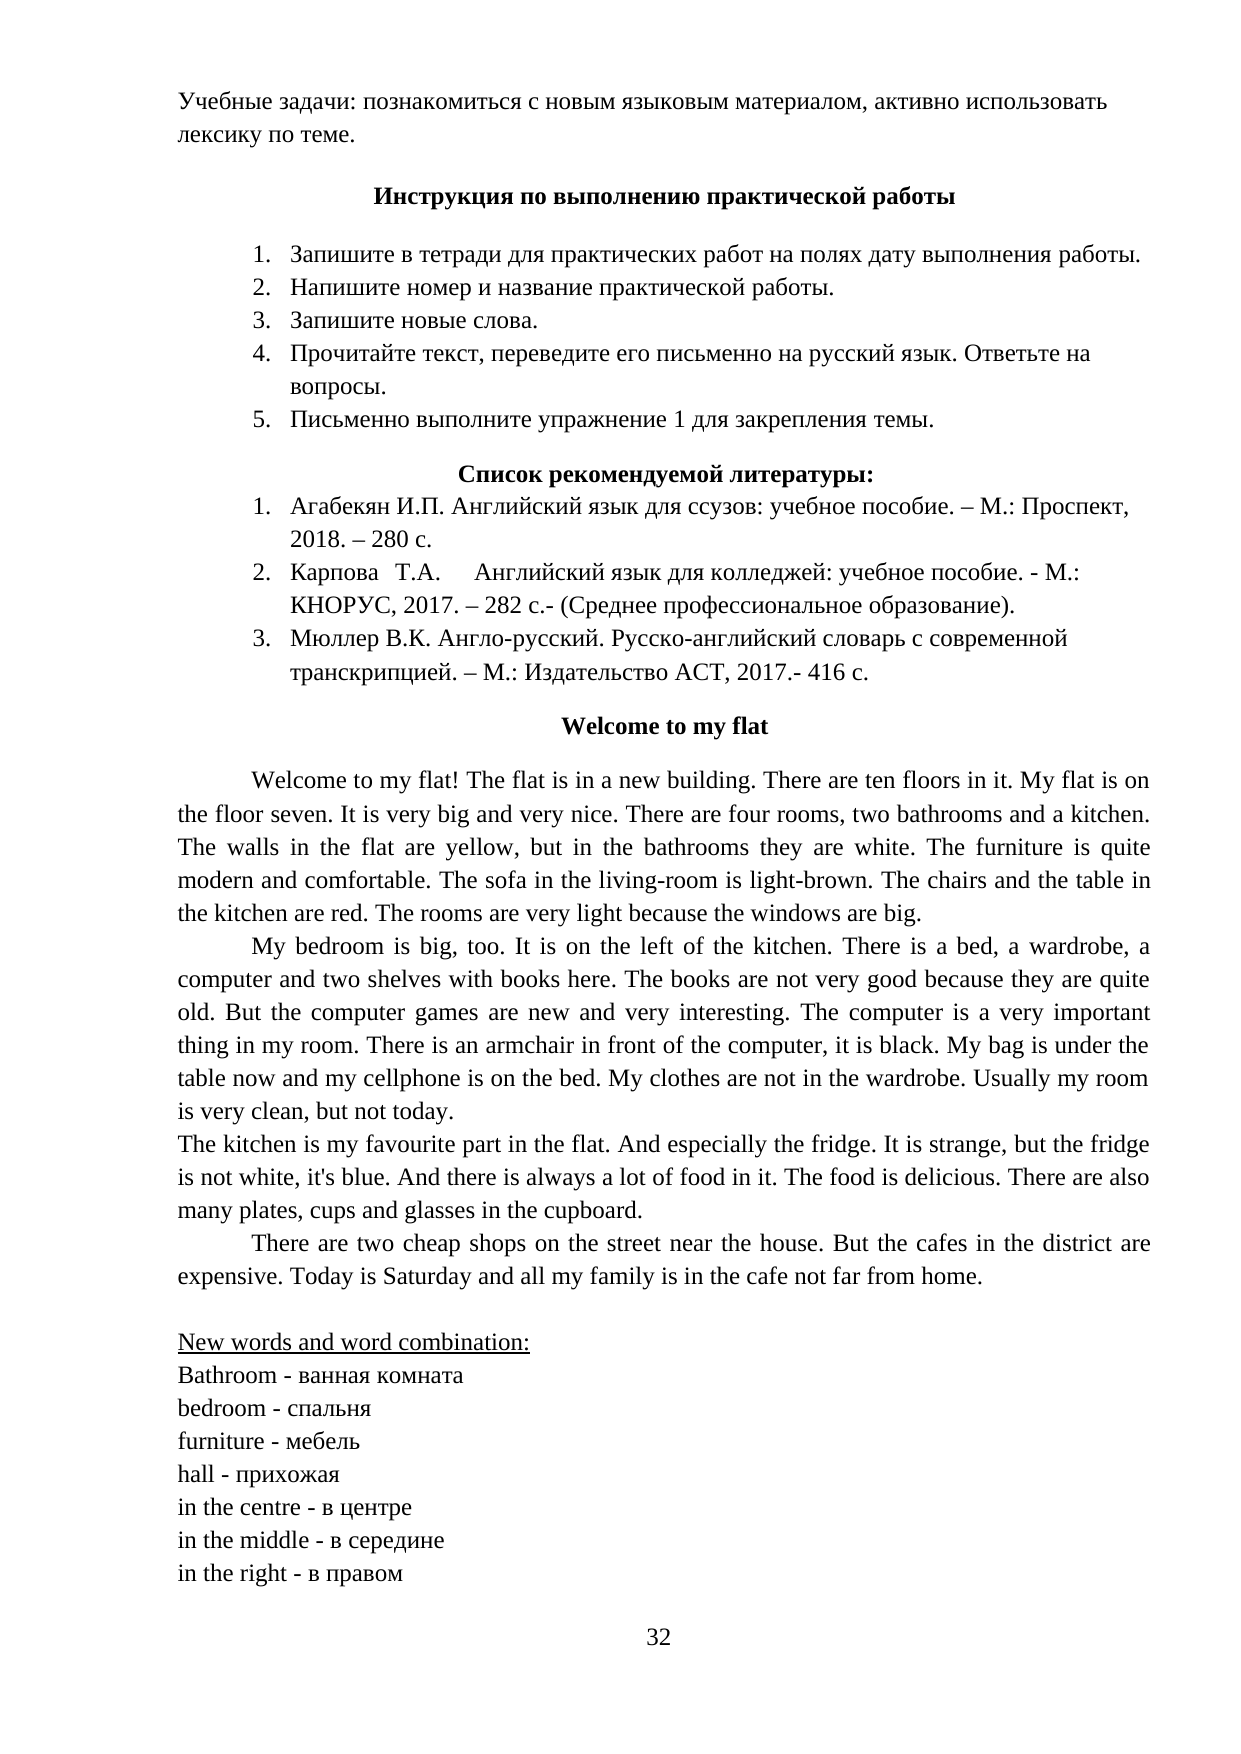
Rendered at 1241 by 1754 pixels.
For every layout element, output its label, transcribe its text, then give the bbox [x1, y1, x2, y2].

text in the centre - в центре [177, 1492, 1215, 1521]
text New words and word combination: Bathroom - ванная комната bedroom - спальня [177, 1327, 532, 1422]
list Прочитайте текст, переведите его письменно на русский язык. Ответьте на вопросы. [252, 338, 1098, 400]
list Агабекян И.П. Английский язык для ссузов: учебное пособие. – М.: Проспект, 2018. – 280 с. [252, 491, 1152, 553]
list Письменно выполните упражнение 1 для закрепления темы. [252, 404, 1215, 433]
text The kitchen is my favourite part in the flat. And especially the fridge. It is strange, but the fridge is not white, it's blue. And there is always a lot of food in it. The food is delicious. There are also many plates, cups and glasses in the cupboard. [177, 1129, 1151, 1224]
list Запишите в тетради для практических работ на полях дату выполнения работы. [252, 239, 1215, 268]
subtitle Welcome to my flat [337, 711, 992, 740]
text My bedroom is big, too. It is on the left of the kitchen. There is a bed, a wardrobe, a computer and two shelves with books here. The books are not very good because they are quite old. But the computer games are new and very interesting. The computer is a very important thing in my room. There is an armchair in front of the computer, it is black. My bag is under the table now and my cellphone is on the bed. My clothes are not in the wardrobe. Usually my room is very clean, but not today. [177, 931, 1151, 1124]
text furniture - мебель hall - прихожая [177, 1426, 373, 1488]
list Карпова Т.А. Английский язык для колледжей: учебное пособие. - М.: КНОРУС, 2017. – 282 с.- (Среднее профессиональное образование). [252, 557, 1152, 619]
list Напишите номер и название практической работы. [252, 272, 1215, 301]
list Запишите новые слова. [252, 305, 1215, 334]
subtitle Инструкция по выполнению практической работы [189, 181, 1140, 210]
text There are two cheap shops on the street near the house. But the cafes in the district are expensive. Today is Saturday and all my family is in the cafe not far from home. [177, 1228, 1152, 1290]
text Welcome to my flat! The flat is in a new building. There are ten floors in it. My flat is on the floor seven. It is very big and very nice. There are four rooms, two bathrooms and a kitchen. The walls in the flat are yellow, but in the bathrooms they are white. The furniture is quite modern and comfortable. The sofa in the living-room is light-brown. The chairs and the table in the kitchen are red. The rooms are very light because the windows are big. [177, 766, 1152, 926]
text Учебные задачи: познакомиться с новым языковым материалом, активно использовать лексику по теме. [177, 86, 1150, 148]
text in the middle - в середине in the right - в правом [177, 1525, 458, 1587]
subtitle Список рекомендуемой литературы: [458, 459, 1215, 488]
list Мюллер В.К. Англо-русский. Русско-английский словарь с современной транскрипцией. – М.: Издательство АСТ, 2017.- 416 с. [252, 623, 1152, 685]
